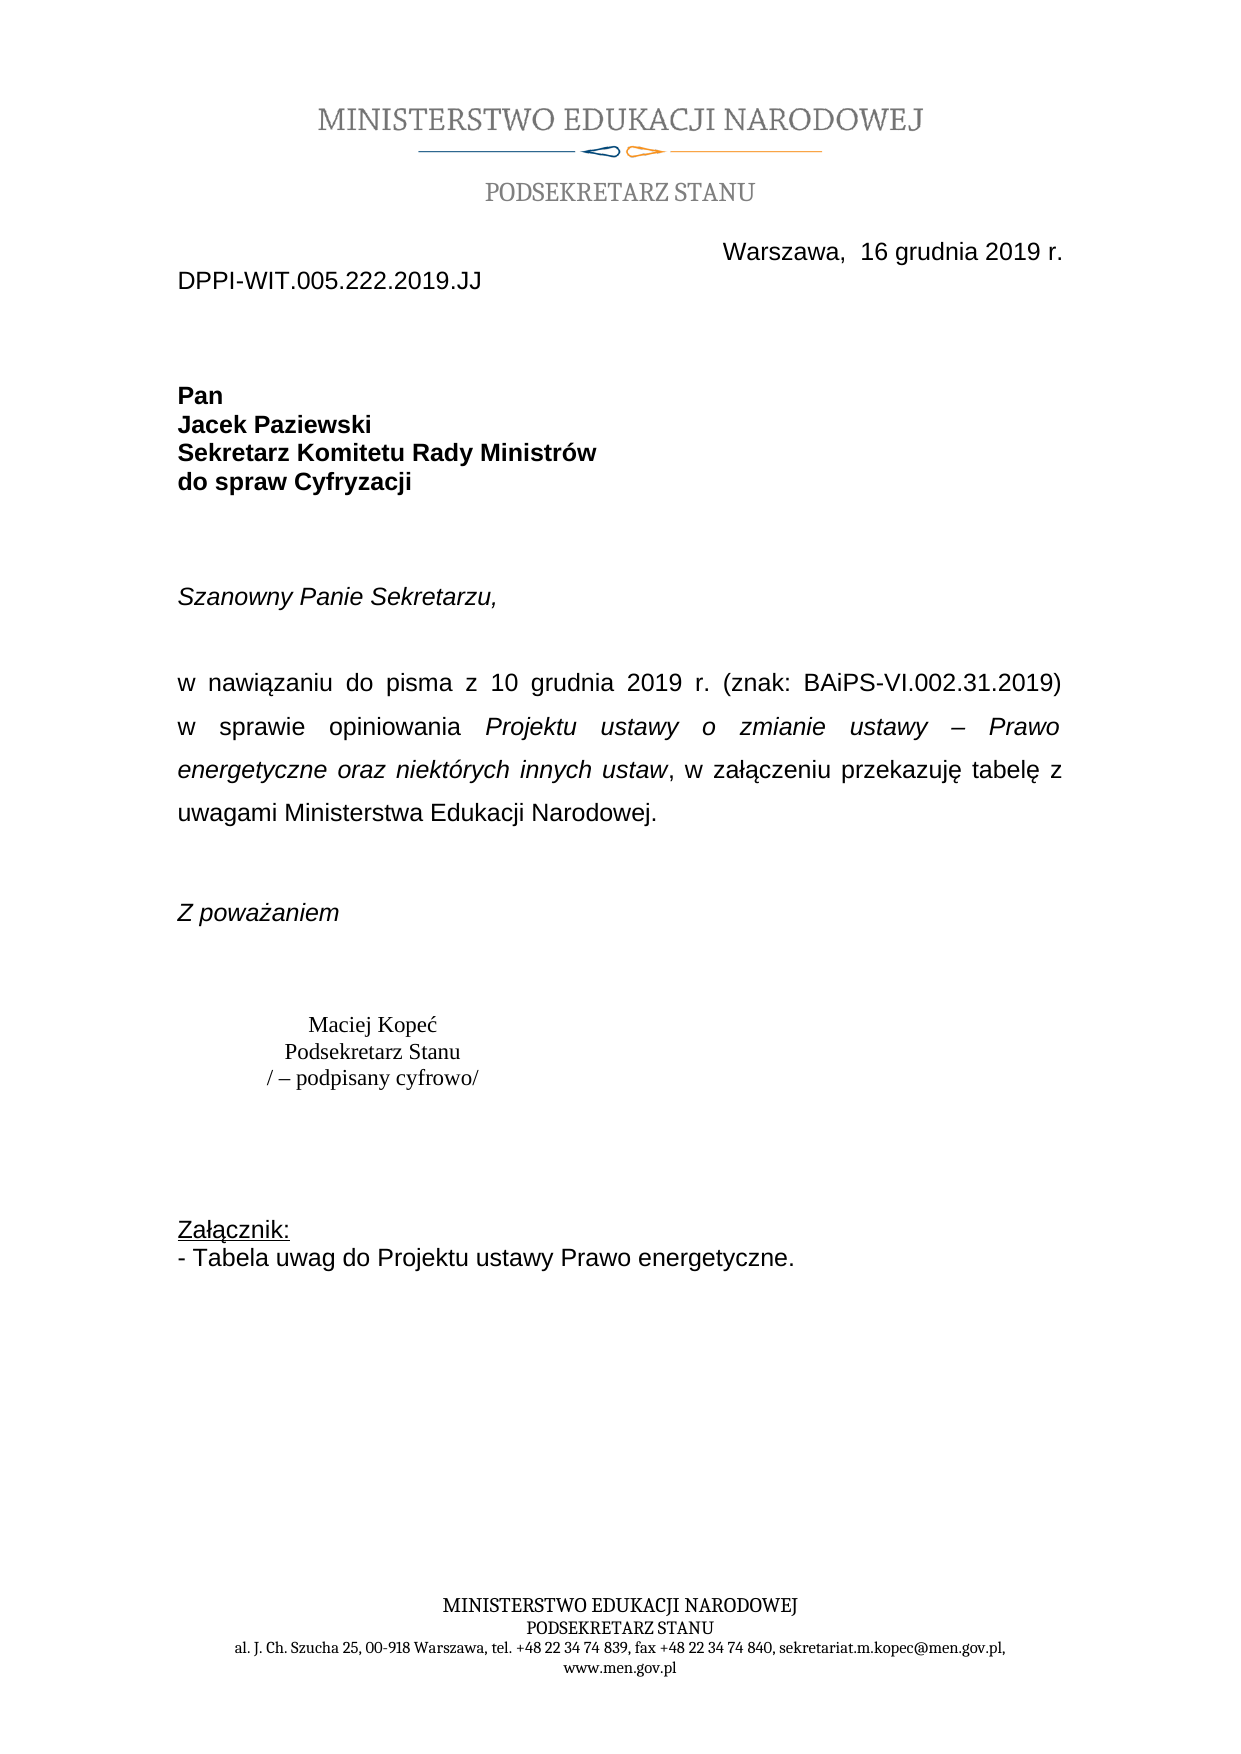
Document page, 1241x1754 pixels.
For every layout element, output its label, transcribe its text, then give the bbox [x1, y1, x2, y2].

text DPPI-WIT.005.222.2019.JJ [177, 266, 1063, 294]
text Warszawa, 16 grudnia 2019 r. [177, 237, 1063, 266]
text Sekretarz Komitetu Rady Ministrów [177, 438, 1063, 467]
text - Tabela uwag do Projektu ustawy Prawo energetyczne. [177, 1243, 1063, 1272]
text Z poważaniem [177, 898, 1063, 927]
picture [178, 100, 1062, 167]
text Szanowny Panie Sekretarzu, [177, 582, 1063, 611]
text Pan [177, 381, 1063, 409]
text Załącznik: [177, 1214, 1063, 1243]
text w nawiązaniu do pisma z 10 grudnia 2019 r. (znak: BAiPS-VI.002.31.2019) w sprawie opiniowania Projektu ustawy o zmianie ustawy – Prawo energetyczne oraz niektórych innych ustaw, w załączeniu przekazuję tabelę z uwagami Ministerstwa Edukacji Narodowej. [177, 668, 1063, 826]
text do spraw Cyfryzacji [177, 467, 1063, 496]
text Jacek Paziewski [177, 409, 1063, 438]
